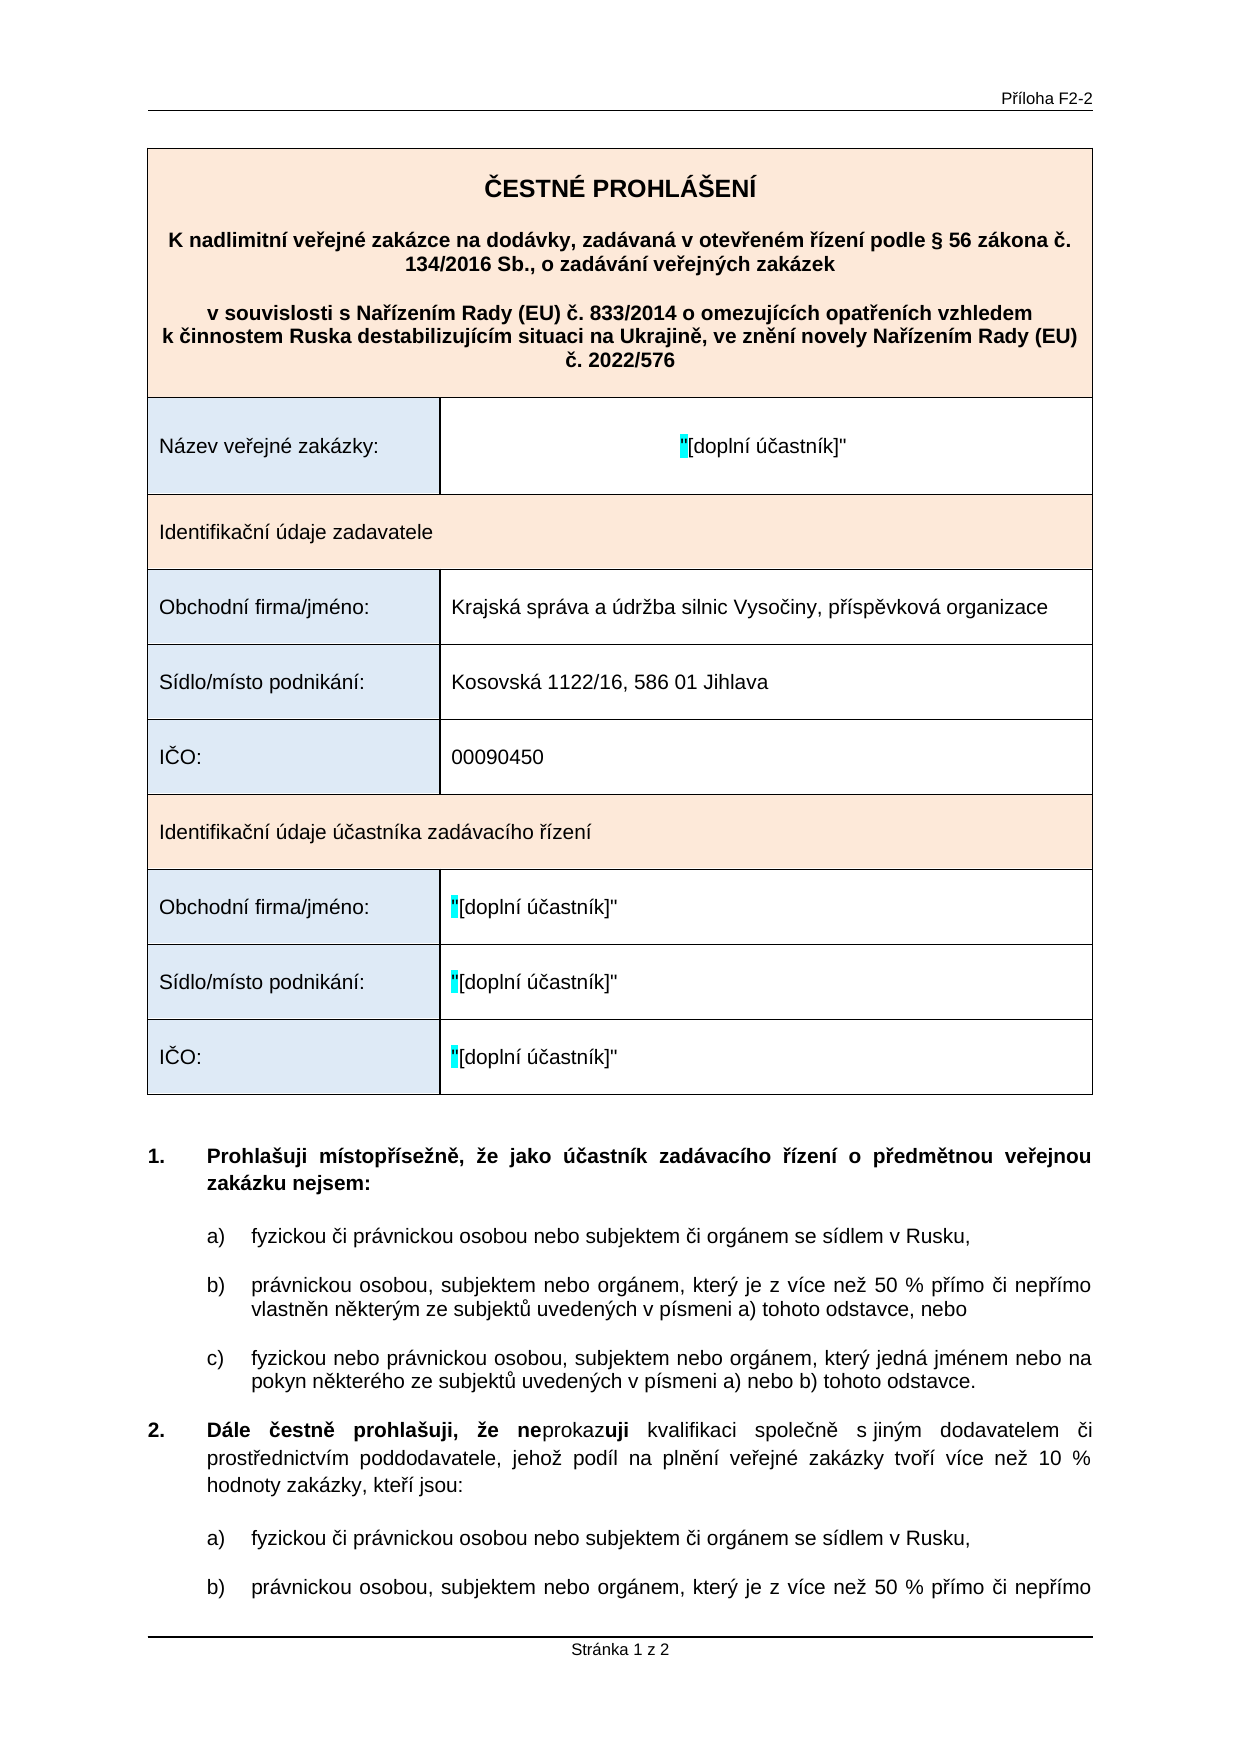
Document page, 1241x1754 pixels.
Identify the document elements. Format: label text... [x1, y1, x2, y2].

table_cell Kosovská 1122/16, 586 01 Jihlava [441, 645, 1092, 718]
table_header ČESTNÉ PROHLÁŠENÍ K nadlimitní veřejné zakázce na dodávky, zadávaná v otevřeném řízení podle § 56 zákona č. 134/2016 Sb., o zadávání veřejných zakázek v souvislosti s Nařízením Rady (EU) č. 833/2014 o omezujících opatřeních vzhledem k činnostem Ruska destabilizujícím situaci na Ukrajině, ve znění novely Nařízením Rady (EU) č. 2022/576 [148, 149, 1092, 397]
table_cell Sídlo/místo podnikání: [148, 945, 439, 1018]
table_cell [441, 398, 1092, 493]
table_cell Název veřejné zakázky: [148, 398, 439, 493]
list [207, 1575, 1093, 1599]
table_cell [441, 1020, 1092, 1093]
table_cell IČO: [148, 720, 439, 793]
table_cell Identifikační údaje účastníka zadávacího řízení [148, 795, 1092, 868]
list fyzickou či právnickou osobou nebo subjektem či orgánem se sídlem v Rusku, [207, 1526, 1093, 1550]
table_cell 00090450 [441, 720, 1092, 793]
table_cell Sídlo/místo podnikání: [148, 645, 439, 718]
table_cell Krajská správa a údržba silnic Vysočiny, příspěvková organizace [441, 570, 1092, 643]
table_cell Obchodní firma/jméno: [148, 870, 439, 943]
table_cell [441, 870, 1092, 943]
table_cell Identifikační údaje zadavatele [148, 495, 1092, 568]
table_cell IČO: [148, 1020, 439, 1093]
table_cell Obchodní firma/jméno: [148, 570, 439, 643]
list fyzickou či právnickou osobou nebo subjektem či orgánem se sídlem v Rusku, [207, 1223, 1093, 1247]
list Prohlašuji místopřísežně, že jako účastník zadávacího řízení o předmětnou veřejnou zakázku nejsem: [148, 1143, 1093, 1195]
list Dále čestně prohlašuji, že neprokazuji kvalifikaci společně s jiným dodavatelem či prostřednictvím poddodavatele, jehož podíl na plnění veřejné zakázky tvoří více než 10 % hodnoty zakázky, kteří jsou: [148, 1418, 1093, 1497]
table_cell [441, 945, 1092, 1018]
